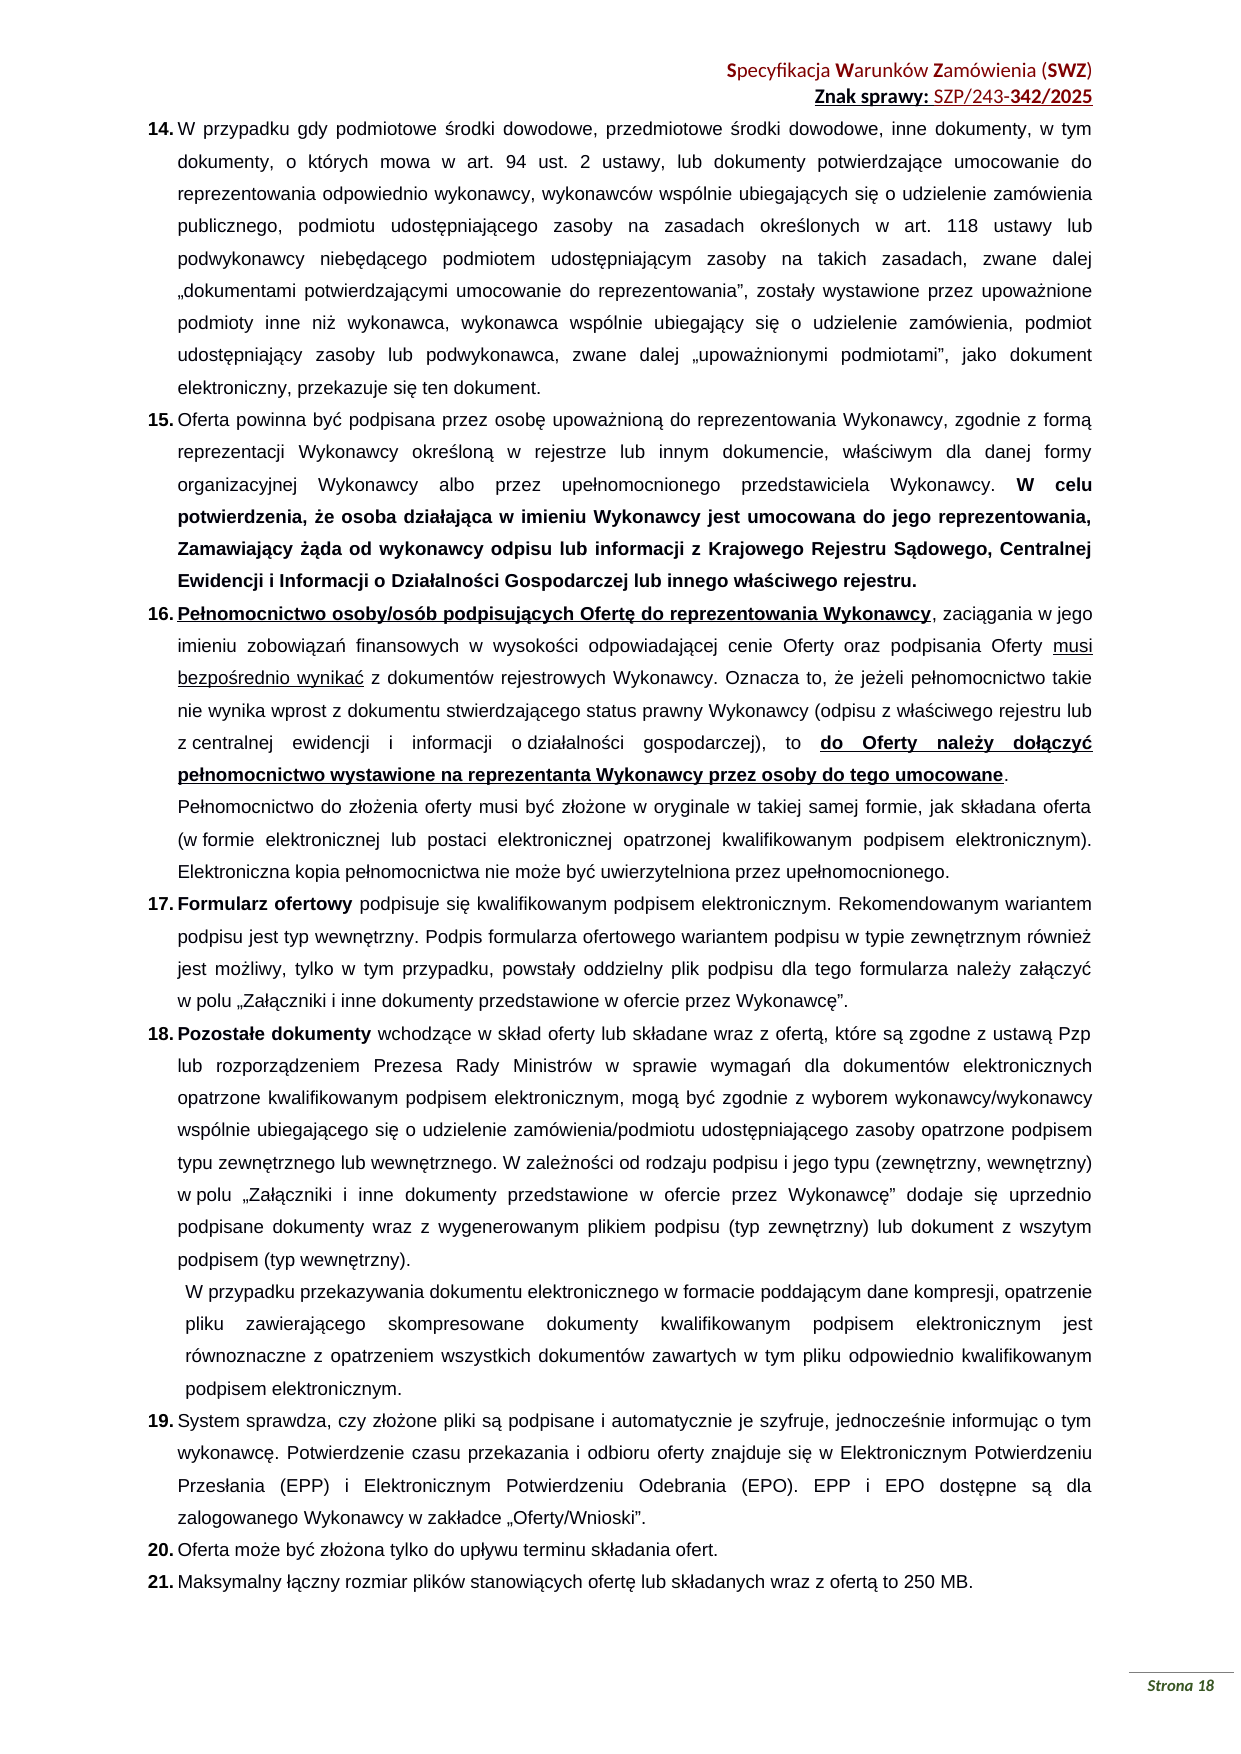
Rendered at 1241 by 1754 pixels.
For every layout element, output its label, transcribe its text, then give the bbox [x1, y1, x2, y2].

list Oferta może być złożona tylko do upływu terminu składania ofert. [148, 1539, 1092, 1561]
list W przypadku gdy podmiotowe środki dowodowe, przedmiotowe środki dowodowe, inne dokumenty, w tym dokumenty, o których mowa w art. 94 ust. 2 ustawy, lub dokumenty potwierdzające umocowanie do reprezentowania odpowiednio wykonawcy, wykonawców wspólnie ubiegających się o udzielenie zamówienia publicznego, podmiotu udostępniającego zasoby na zasadach określonych w art. 118 ustawy lub podwykonawcy niebędącego podmiotem udostępniającym zasoby na takich zasadach, zwane dalej „dokumentami potwierdzającymi umocowanie do reprezentowania”, zostały wystawione przez upoważnione podmioty inne niż wykonawca, wykonawca wspólnie ubiegający się o udzielenie zamówienia, podmiot udostępniający zasoby lub podwykonawca, zwane dalej „upoważnionymi podmiotami”, jako dokument elektroniczny, przekazuje się ten dokument. [148, 118, 1092, 398]
list W przypadku przekazywania dokumentu elektronicznego w formacie poddającym dane kompresji, opatrzenie pliku zawierającego skompresowane dokumenty kwalifikowanym podpisem elektronicznym jest równoznaczne z opatrzeniem wszystkich dokumentów zawartych w tym pliku odpowiednio kwalifikowanym podpisem elektronicznym. [185, 1281, 1092, 1399]
list Oferta powinna być podpisana przez osobę upoważnioną do reprezentowania Wykonawcy, zgodnie z formą reprezentacji Wykonawcy określoną w rejestrze lub innym dokumencie, właściwym dla danej formy organizacyjnej Wykonawcy albo przez upełnomocnionego przedstawiciela Wykonawcy. W celu potwierdzenia, że osoba działająca w imieniu Wykonawcy jest umocowana do jego reprezentowania, Zamawiający żąda od wykonawcy odpisu lub informacji z Krajowego Rejestru Sądowego, Centralnej Ewidencji i Informacji o Działalności Gospodarczej lub innego właściwego rejestru. [148, 409, 1092, 592]
list Pełnomocnictwo do złożenia oferty musi być złożone w oryginale w takiej samej formie, jak składana oferta (w formie elektronicznej lub postaci elektronicznej opatrzonej kwalifikowanym podpisem elektronicznym). Elektroniczna kopia pełnomocnictwa nie może być uwierzytelniona przez upełnomocnionego. [177, 796, 1092, 882]
list Pozostałe dokumenty wchodzące w skład oferty lub składane wraz z ofertą, które są zgodne z ustawą Pzp lub rozporządzeniem Prezesa Rady Ministrów w sprawie wymagań dla dokumentów elektronicznych opatrzone kwalifikowanym podpisem elektronicznym, mogą być zgodnie z wyborem wykonawcy/wykonawcy wspólnie ubiegającego się o udzielenie zamówienia/podmiotu udostępniającego zasoby opatrzone podpisem typu zewnętrznego lub wewnętrznego. W zależności od rodzaju podpisu i jego typu (zewnętrzny, wewnętrzny) w polu „Załączniki i inne dokumenty przedstawione w ofercie przez Wykonawcę” dodaje się uprzednio podpisane dokumenty wraz z wygenerowanym plikiem podpisu (typ zewnętrzny) lub dokument z wszytym podpisem (typ wewnętrzny). [148, 1022, 1092, 1270]
list Pełnomocnictwo osoby/osób podpisujących Ofertę do reprezentowania Wykonawcy, zaciągania w jego imieniu zobowiązań finansowych w wysokości odpowiadającej cenie Oferty oraz podpisania Oferty musi bezpośrednio wynikać z dokumentów rejestrowych Wykonawcy. Oznacza to, że jeżeli pełnomocnictwo takie nie wynika wprost z dokumentu stwierdzającego status prawny Wykonawcy (odpisu z właściwego rejestru lub z centralnej ewidencji i informacji o działalności gospodarczej), to do Oferty należy dołączyć pełnomocnictwo wystawione na reprezentanta Wykonawcy przez osoby do tego umocowane. [148, 602, 1092, 786]
list Maksymalny łączny rozmiar plików stanowiących ofertę lub składanych wraz z ofertą to 250 MB. [148, 1571, 1092, 1593]
list Formularz ofertowy podpisuje się kwalifikowanym podpisem elektronicznym. Rekomendowanym wariantem podpisu jest typ wewnętrzny. Podpis formularza ofertowego wariantem podpisu w typie zewnętrznym również jest możliwy, tylko w tym przypadku, powstały oddzielny plik podpisu dla tego formularza należy załączyć w polu „Załączniki i inne dokumenty przedstawione w ofercie przez Wykonawcę”. [148, 893, 1092, 1012]
list System sprawdza, czy złożone pliki są podpisane i automatycznie je szyfruje, jednocześnie informując o tym wykonawcę. Potwierdzenie czasu przekazania i odbioru oferty znajduje się w Elektronicznym Potwierdzeniu Przesłania (EPP) i Elektronicznym Potwierdzeniu Odebrania (EPO). EPP i EPO dostępne są dla zalogowanego Wykonawcy w zakładce „Oferty/Wnioski”. [148, 1410, 1092, 1528]
